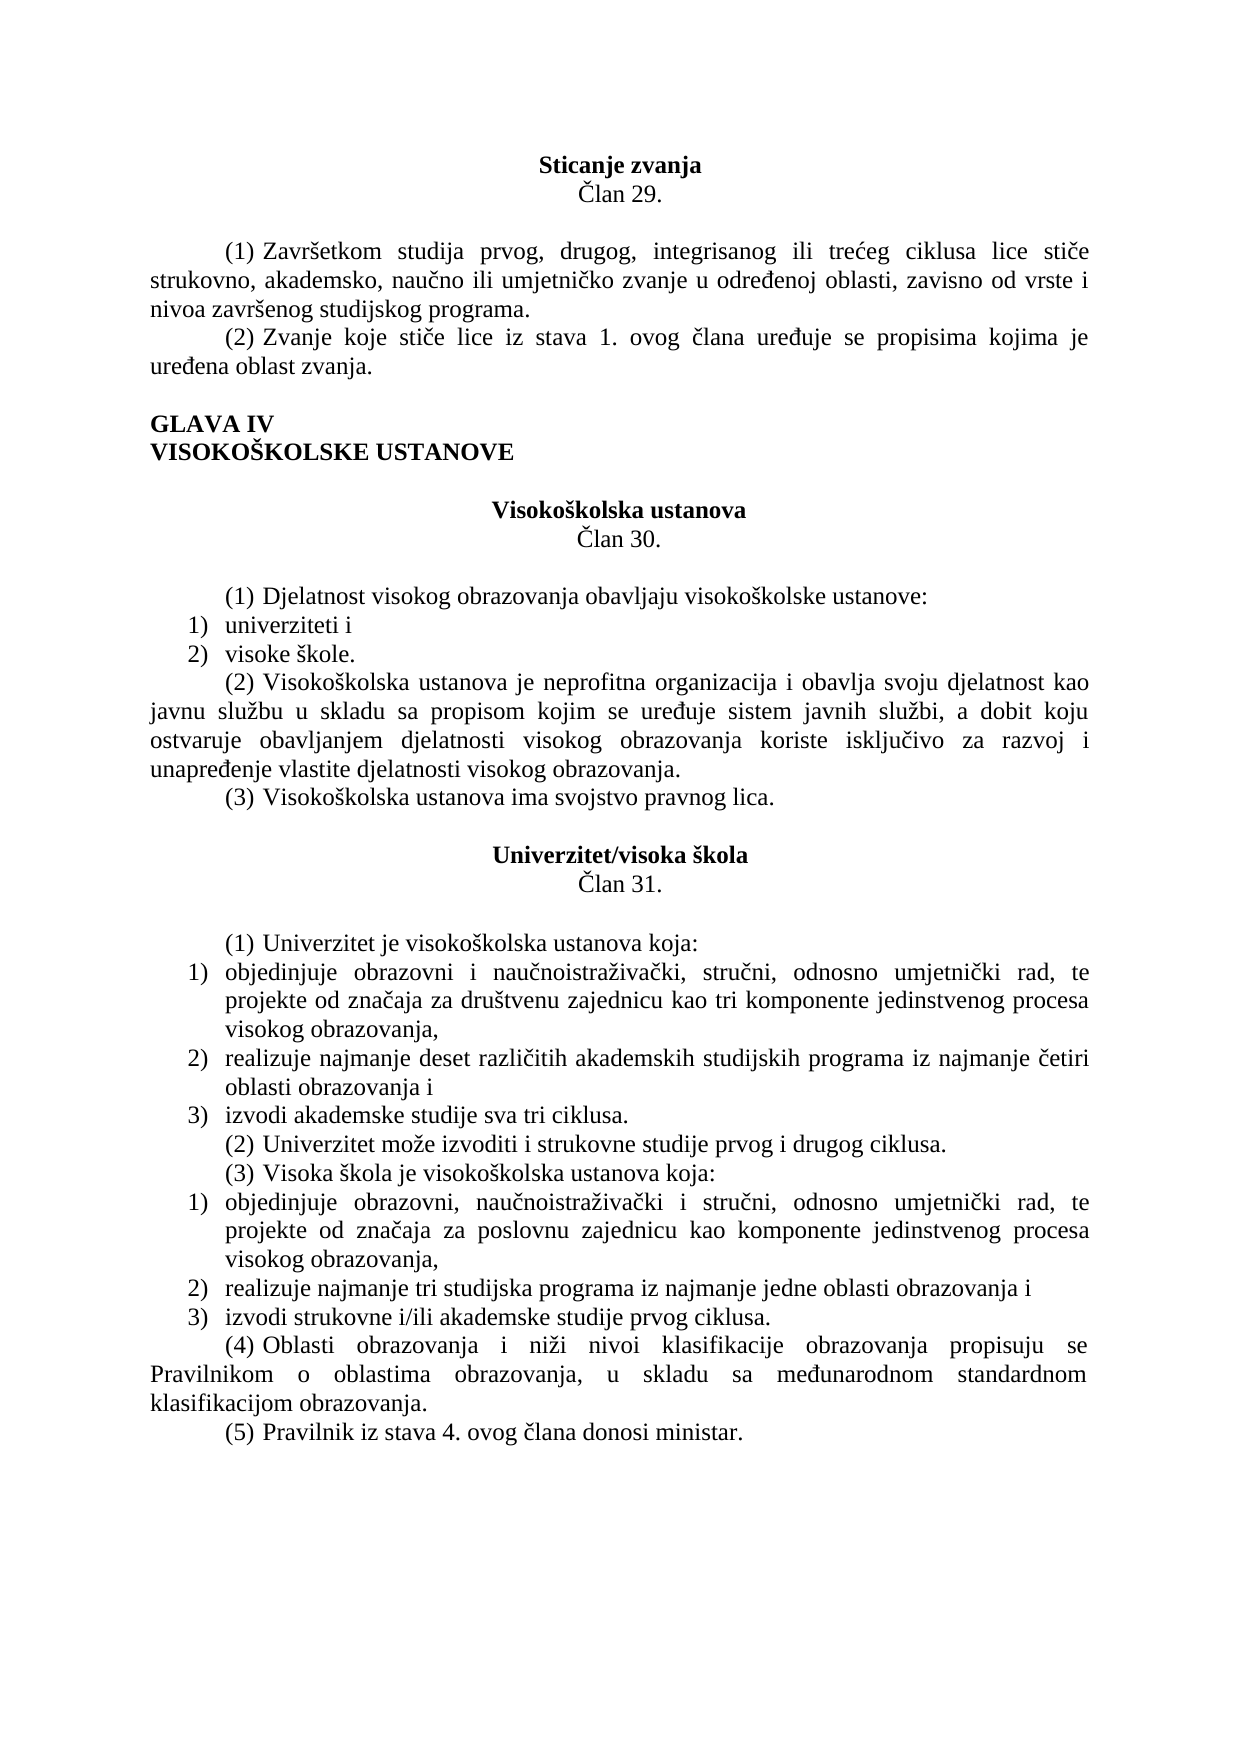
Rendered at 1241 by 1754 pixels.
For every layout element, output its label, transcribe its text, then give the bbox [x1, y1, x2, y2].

list Visoka škola je visokoškolska ustanova koja: [150, 1158, 1090, 1187]
text Član 30. [150, 524, 1088, 552]
list Visokoškolska ustanova je neprofitna organizacija i obavlja svoju djelatnost kao javnu službu u skladu sa propisom kojim se uređuje sistem javnih službi, a dobit koju ostvaruje obavljanjem djelatnosti visokog obrazovanja koriste isključivo za razvoj i unapređenje vlastite djelatnosti visokog obrazovanja. [150, 667, 1090, 782]
list univerziteti i [187, 610, 1090, 639]
list Zvanje koje stiče lice iz stava 1. ovog člana uređuje se propisima kojima je uređena oblast zvanja. [150, 322, 1090, 380]
list realizuje najmanje deset različitih akademskih studijskih programa iz najmanje četiri oblasti obrazovanja i [187, 1043, 1090, 1101]
list Završetkom studija prvog, drugog, integrisanog ili trećeg ciklusa lice stiče strukovno, akademsko, naučno ili umjetničko zvanje u određenoj oblasti, zavisno od vrste i nivoa završenog studijskog programa. [150, 236, 1090, 322]
list Pravilnik iz stava 4. ovog člana donosi ministar. [150, 1417, 1088, 1446]
text Član 29. [150, 179, 1090, 207]
text Sticanje zvanja [150, 150, 1090, 179]
list realizuje najmanje tri studijska programa iz najmanje jedne oblasti obrazovanja i [187, 1273, 1090, 1302]
text Univerzitet/visoka škola [150, 840, 1090, 869]
subtitle VISOKOŠKOLSKE USTANOVE [150, 437, 1090, 466]
list Univerzitet može izvoditi i strukovne studije prvog i drugog ciklusa. [150, 1129, 1090, 1158]
list izvodi akademske studije sva tri ciklusa. [187, 1101, 1090, 1129]
list objedinjuje obrazovni i naučnoistraživački, stručni, odnosno umjetnički rad, te projekte od značaja za društvenu zajednicu kao tri komponente jedinstvenog procesa visokog obrazovanja, [187, 957, 1090, 1043]
list visoke škole. [187, 639, 1090, 667]
list objedinjuje obrazovni, naučnoistraživački i stručni, odnosno umjetnički rad, te projekte od značaja za poslovnu zajednicu kao komponente jedinstvenog procesa visokog obrazovanja, [187, 1187, 1090, 1273]
list izvodi strukovne i/ili akademske studije prvog ciklusa. [187, 1302, 1090, 1331]
subtitle GLAVA IV [150, 409, 1090, 437]
list Djelatnost visokog obrazovanja obavljaju visokoškolske ustanove: [150, 581, 1090, 610]
text Član 31. [150, 869, 1090, 897]
list Oblasti obrazovanja i niži nivoi klasifikacije obrazovanja propisuju se Pravilnikom o oblastima obrazovanja, u skladu sa međunarodnom standardnom klasifikacijom obrazovanja. [150, 1331, 1088, 1417]
text Visokoškolska ustanova [150, 495, 1088, 524]
list Univerzitet je visokoškolska ustanova koja: [150, 928, 1090, 957]
list Visokoškolska ustanova ima svojstvo pravnog lica. [150, 782, 1090, 811]
